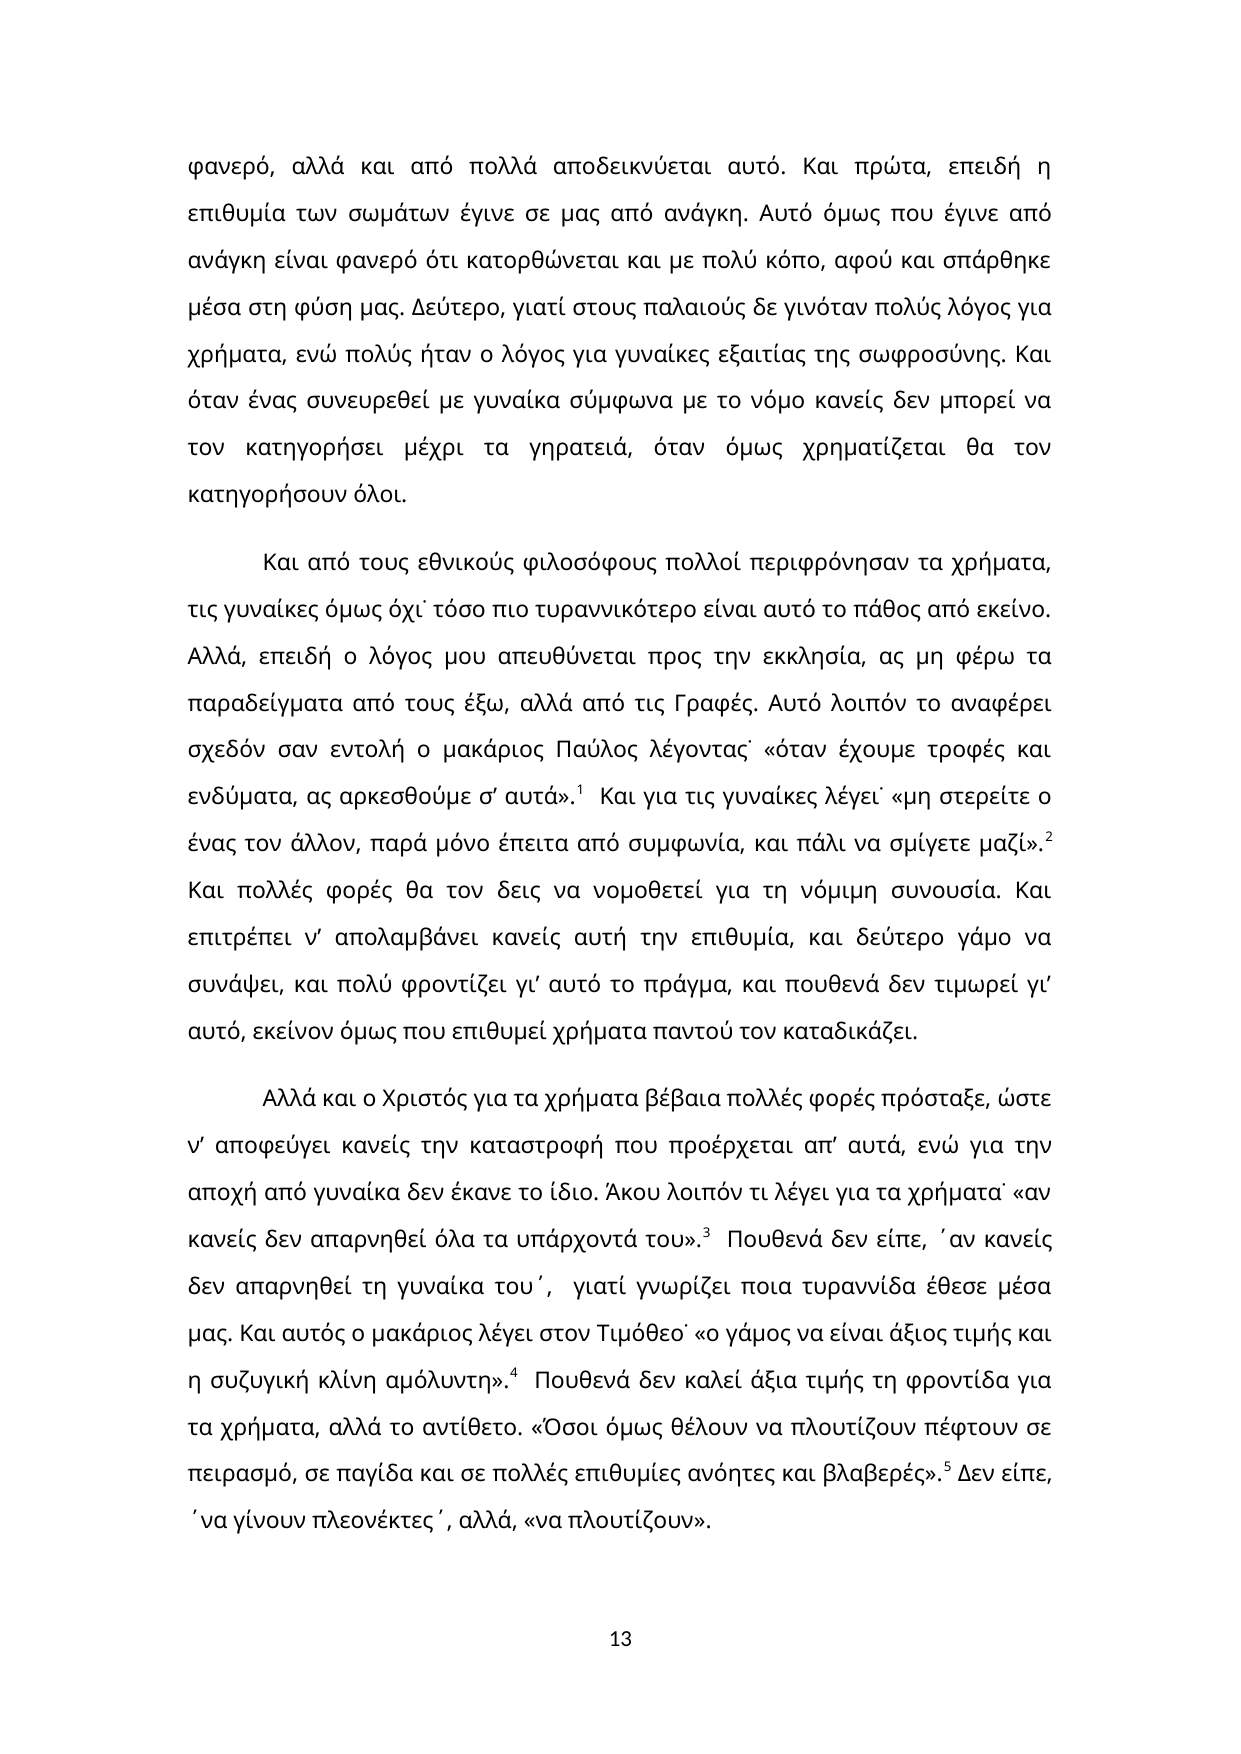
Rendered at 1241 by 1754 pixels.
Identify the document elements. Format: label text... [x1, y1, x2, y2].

text Και από τους εθνικούς φιλοσόφους πολλοί περιφρόνησαν τα χρήματα, τις γυναίκες όμως όχι˙ τόσο πιο τυραννικότερο είναι αυτό το πάθος από εκείνο. Αλλά, επειδή ο λόγος μου απευθύνεται προς την εκκλησία, ας μη φέρω τα παραδείγματα από τους έξω, αλλά από τις Γραφές. Αυτό λοιπόν το αναφέρει σχεδόν σαν εντολή ο μακάριος Παύλος λέγοντας˙ «όταν έχουμε τροφές και ενδύματα, ας αρκεσθούμε σ’ αυτά».1 Και για τις γυναίκες λέγει˙ «μη στερείτε ο ένας τον άλλον, παρά μόνο έπειτα από συμφωνία, και πάλι να σμίγετε μαζί».2 Και πολλές φορές θα τον δεις να νομοθετεί για τη νόμιμη συνουσία. Και επιτρέπει ν’ απολαμβάνει κανείς αυτή την επιθυμία, και δεύτερο γάμο να συνάψει, και πολύ φροντίζει γι’ αυτό το πράγμα, και πουθενά δεν τιμωρεί γι’ αυτό, εκείνον όμως που επιθυμεί χρήματα παντού τον καταδικάζει. [187, 546, 1053, 1046]
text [187, 150, 1053, 509]
text Αλλά και ο Χριστός για τα χρήματα βέβαια πολλές φορές πρόσταξε, ώστε ν’ αποφεύγει κανείς την καταστροφή που προέρχεται απ’ αυτά, ενώ για την αποχή από γυναίκα δεν έκανε το ίδιο. Άκου λοιπόν τι λέγει για τα χρήματα˙ «αν κανείς δεν απαρνηθεί όλα τα υπάρχοντά του».3 Πουθενά δεν είπε, ΄αν κανείς δεν απαρνηθεί τη γυναίκα του΄, γιατί γνωρίζει ποια τυραννίδα έθεσε μέσα μας. Και αυτός ο μακάριος λέγει στον Τιμόθεο˙ «ο γάμος να είναι άξιος τιμής και η συζυγική κλίνη αμόλυντη».4 Πουθενά δεν καλεί άξια τιμής τη φροντίδα για τα χρήματα, αλλά το αντίθετο. «Όσοι όμως θέλουν να πλουτίζουν πέφτουν σε πειρασμό, σε παγίδα και σε πολλές επιθυμίες ανόητες και βλαβερές».5 Δεν είπε, ΄να γίνουν πλεονέκτες΄, αλλά, «να πλουτίζουν». [187, 1082, 1053, 1535]
